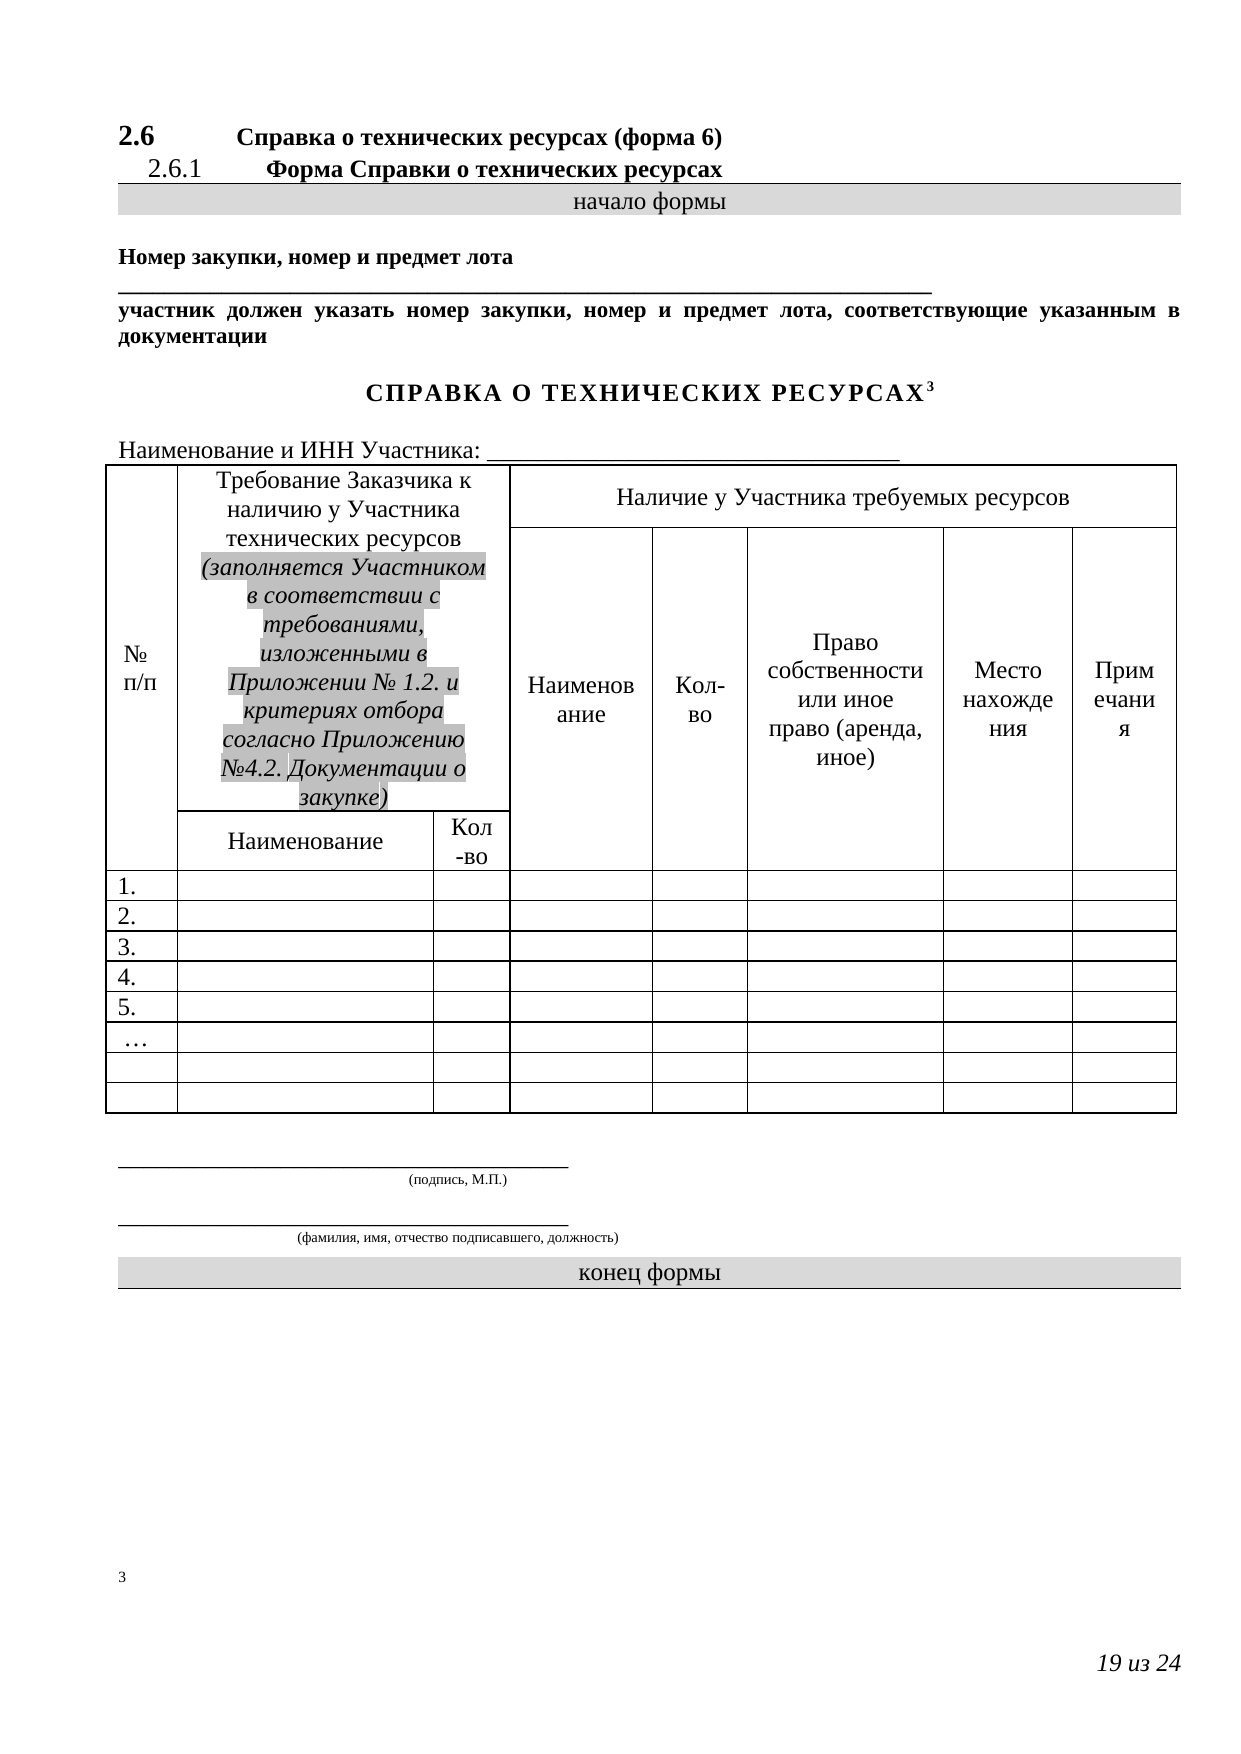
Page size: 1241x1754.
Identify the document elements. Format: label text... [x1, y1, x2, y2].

text Номер закупки, номер и предмет лота [118, 243, 1181, 270]
text ____________________________________ [118, 1142, 1181, 1171]
table_cell [748, 1053, 943, 1082]
table_cell [178, 901, 433, 930]
table_cell Право собственности или иное право (аренда, иное) [748, 528, 943, 869]
table_cell [178, 871, 433, 900]
table_cell [944, 1083, 1072, 1112]
table_cell [434, 901, 509, 930]
table_cell [434, 871, 509, 900]
table_cell [434, 1053, 509, 1082]
table_cell [653, 901, 747, 930]
text ____________________________________ [118, 1200, 1181, 1228]
table_cell [944, 932, 1072, 960]
table_cell [1073, 1023, 1176, 1051]
table_cell [107, 992, 177, 1021]
subtitle Справка о технических ресурсах (форма 6) [118, 118, 1181, 152]
table_cell [748, 932, 943, 960]
table_cell Кол-во [653, 528, 747, 869]
table_cell [748, 871, 943, 900]
text (подпись, М.П.) [118, 1171, 797, 1200]
table_cell [511, 871, 652, 900]
table_cell [653, 1083, 747, 1112]
table_cell [748, 901, 943, 930]
table_cell Место нахождения [944, 528, 1072, 869]
table_cell [653, 871, 747, 900]
table_cell Наименование [178, 812, 433, 869]
table_cell [107, 1083, 177, 1112]
table_cell [944, 901, 1072, 930]
text конец формы [118, 1257, 1181, 1288]
table_cell [107, 901, 177, 930]
text Наименование и ИНН Участника: _________________________________ [118, 435, 1181, 464]
table_cell [511, 1083, 652, 1112]
table_cell [1073, 992, 1176, 1021]
table_cell [653, 1023, 747, 1051]
table_cell [653, 992, 747, 1021]
table_cell [107, 1053, 177, 1082]
table_cell [434, 932, 509, 960]
text Справка о технических ресурсах [118, 378, 1181, 406]
table_cell [748, 992, 943, 1021]
table_cell [434, 962, 509, 991]
table_cell [107, 932, 177, 960]
table_cell [944, 871, 1072, 900]
text _______________________________________________________________________ [118, 270, 1181, 296]
table_cell [944, 992, 1072, 1021]
table_cell [1073, 932, 1176, 960]
table_cell [434, 1083, 509, 1112]
table_cell Кол-во [434, 812, 509, 869]
table_cell [434, 1023, 509, 1051]
table_cell … [107, 1023, 177, 1051]
table_cell [1073, 962, 1176, 991]
table_cell [178, 1083, 433, 1112]
table_cell [748, 962, 943, 991]
table_cell [653, 932, 747, 960]
table_header Требование Заказчика к наличию у Участника технических ресурсов (заполняется Участником в соответствии с требованиями, изложенными в Приложении № 1.2. и критериях отбора согласно Приложению №4.2. Документации о закупке) [178, 466, 509, 810]
table_cell [107, 962, 177, 991]
table_cell [178, 962, 433, 991]
text Форма Справки о технических ресурсах [148, 152, 1181, 183]
table_cell [944, 962, 1072, 991]
table_cell [511, 1053, 652, 1082]
table_cell [944, 1023, 1072, 1051]
table_cell [511, 901, 652, 930]
table_cell [1073, 901, 1176, 930]
table_cell Наименование [511, 528, 652, 869]
table_cell [511, 992, 652, 1021]
table_cell [178, 932, 433, 960]
text начало формы [118, 184, 1181, 215]
table_header № п/п [107, 466, 177, 869]
table_cell Примечания [1073, 528, 1176, 869]
table_cell [434, 992, 509, 1021]
table_cell [107, 871, 177, 900]
table_cell [944, 1053, 1072, 1082]
table_cell [178, 1023, 433, 1051]
table_cell [511, 962, 652, 991]
table_cell [511, 1023, 652, 1051]
table_cell [653, 962, 747, 991]
table_cell [653, 1053, 747, 1082]
table_cell [178, 992, 433, 1021]
table_header Наличие у Участника требуемых ресурсов [511, 466, 1176, 527]
table_cell [1073, 871, 1176, 900]
table_cell [1073, 1083, 1176, 1112]
table_cell [178, 1053, 433, 1082]
table_cell [511, 932, 652, 960]
text участник должен указать номер закупки, номер и предмет лота, соответствующие указанным в документации [118, 296, 1181, 349]
table_cell [748, 1023, 943, 1051]
table_cell [1073, 1053, 1176, 1082]
table_cell [748, 1083, 943, 1112]
text (фамилия, имя, отчество подписавшего, должность) [118, 1228, 797, 1257]
